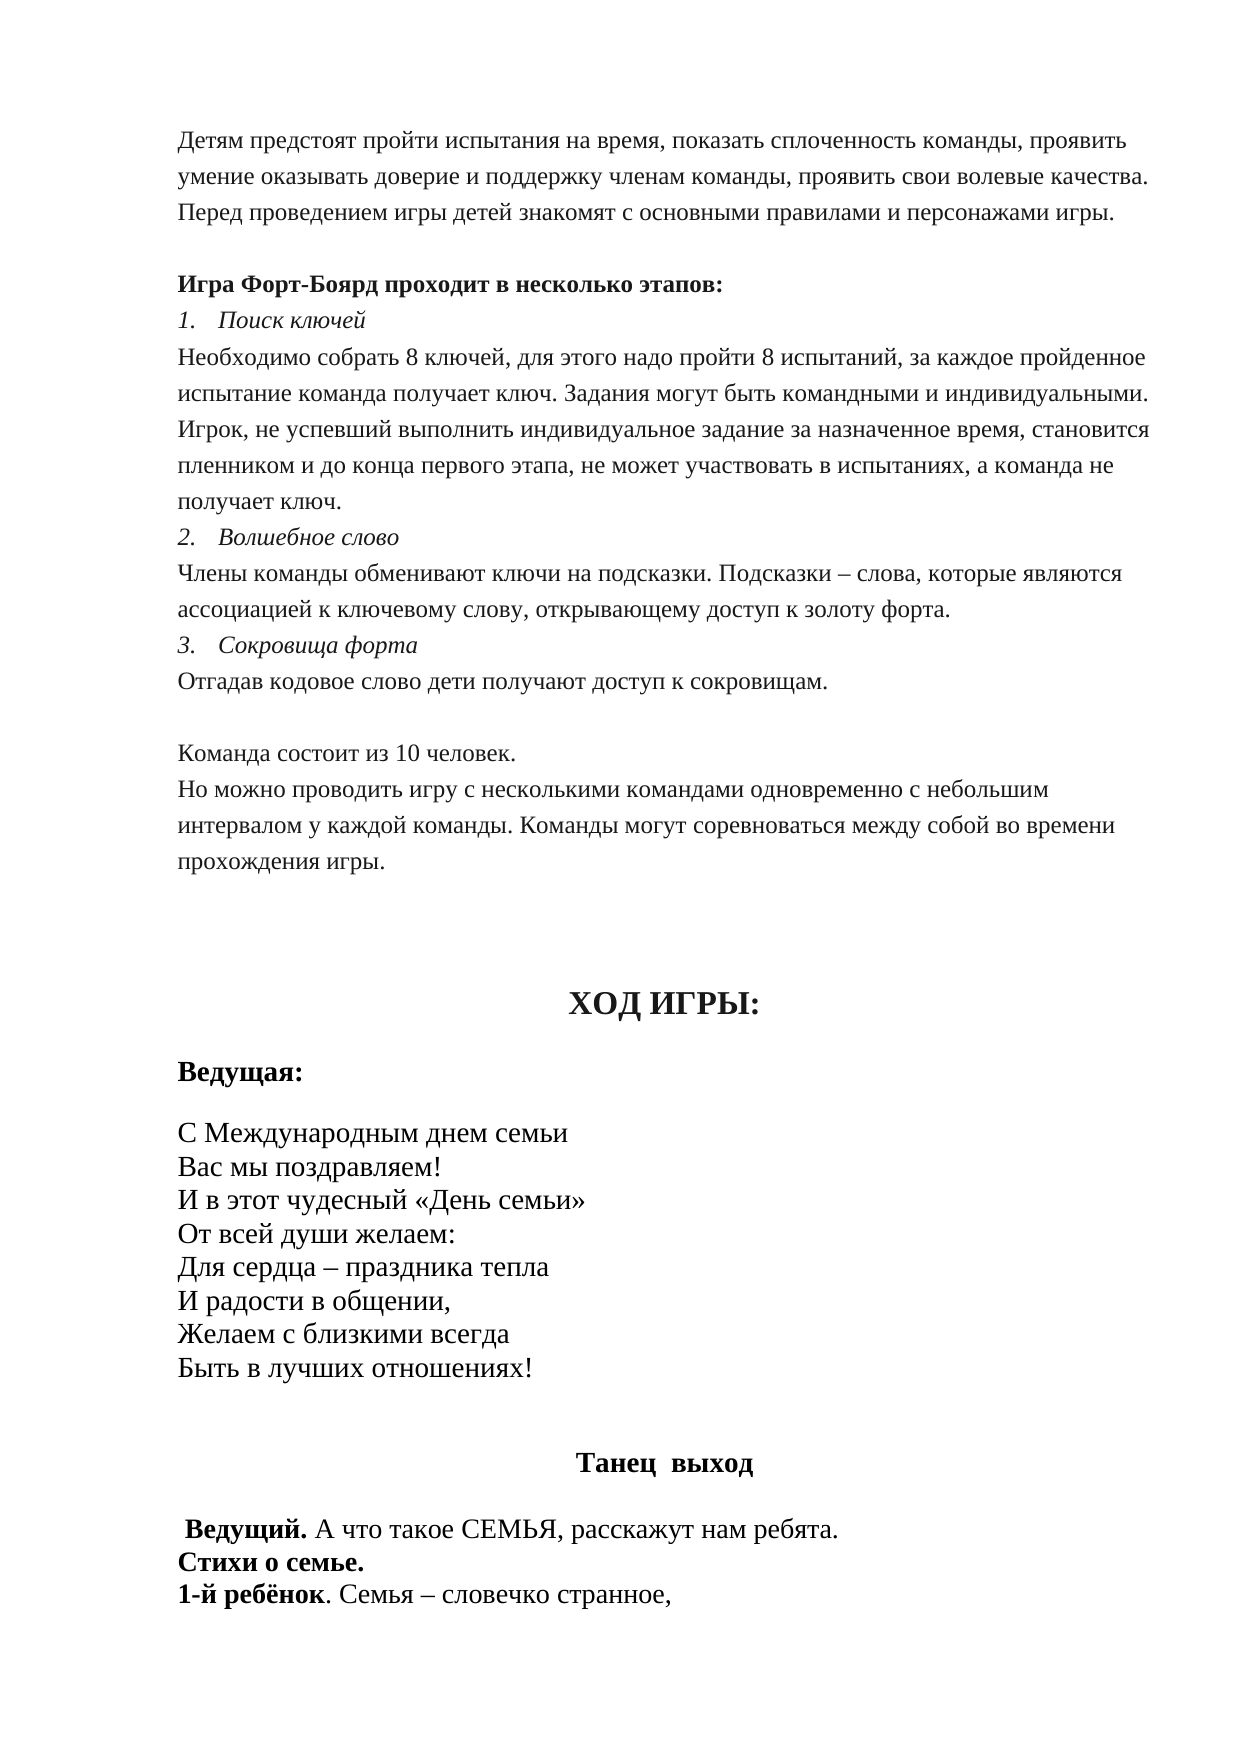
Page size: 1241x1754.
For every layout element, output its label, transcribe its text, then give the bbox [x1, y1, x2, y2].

text С Международным днем семьи Вас мы поздравляем! И в этот чудесный «День семьи» От всей души желаем: Для сердца – праздника тепла И радости в общении, Желаем с близкими всегда Быть в лучших отношениях! [177, 1115, 1152, 1412]
text Необходимо собрать 8 ключей, для этого надо пройти 8 испытаний, за каждое пройденное испытание команда получает ключ. Задания могут быть командными и индивидуальными. Игрок, не успевший выполнить индивидуальное задание за назначенное время, становится пленником и до конца первого этапа, не может участвовать в испытаниях, а команда не получает ключ. [177, 334, 1152, 514]
text Ведущая: [177, 1054, 1152, 1115]
text 2. Волшебное слово [177, 514, 1152, 551]
text Отгадав кодовое слово дети получают доступ к сокровищам. [177, 659, 1152, 695]
text Стихи о семье. [177, 1545, 1152, 1577]
text ХОД ИГРЫ: [177, 983, 1152, 1021]
text Игра Форт-Боярд проходит в несколько этапов: [177, 262, 1152, 298]
text Перед проведением игры детей знакомят с основными правилами и персонажами игры. [177, 190, 1152, 226]
text 3. Сокровища форта [177, 623, 1152, 659]
text Но можно проводить игру с несколькими командами одновременно с небольшим интервалом у каждой команды. Команды могут соревноваться между собой во времени прохождения игры. [177, 767, 1152, 875]
text Члены команды обменивают ключи на подсказки. Подсказки – слова, которые являются ассоциацией к ключевому слову, открывающему доступ к золоту форта. [177, 551, 1152, 623]
text 1-й ребёнок. Семья – словечко странное, [177, 1577, 1152, 1609]
text Ведущий. А что такое СЕМЬЯ, расскажут нам ребята. [177, 1512, 1152, 1545]
text Танец выход [177, 1445, 1152, 1479]
text Команда состоит из 10 человек. [177, 731, 1152, 767]
text 1. Поиск ключей [177, 298, 1152, 334]
text Детям предстоят пройти испытания на время, показать сплоченность команды, проявить умение оказывать доверие и поддержку членам команды, проявить свои волевые качества. [177, 118, 1152, 190]
